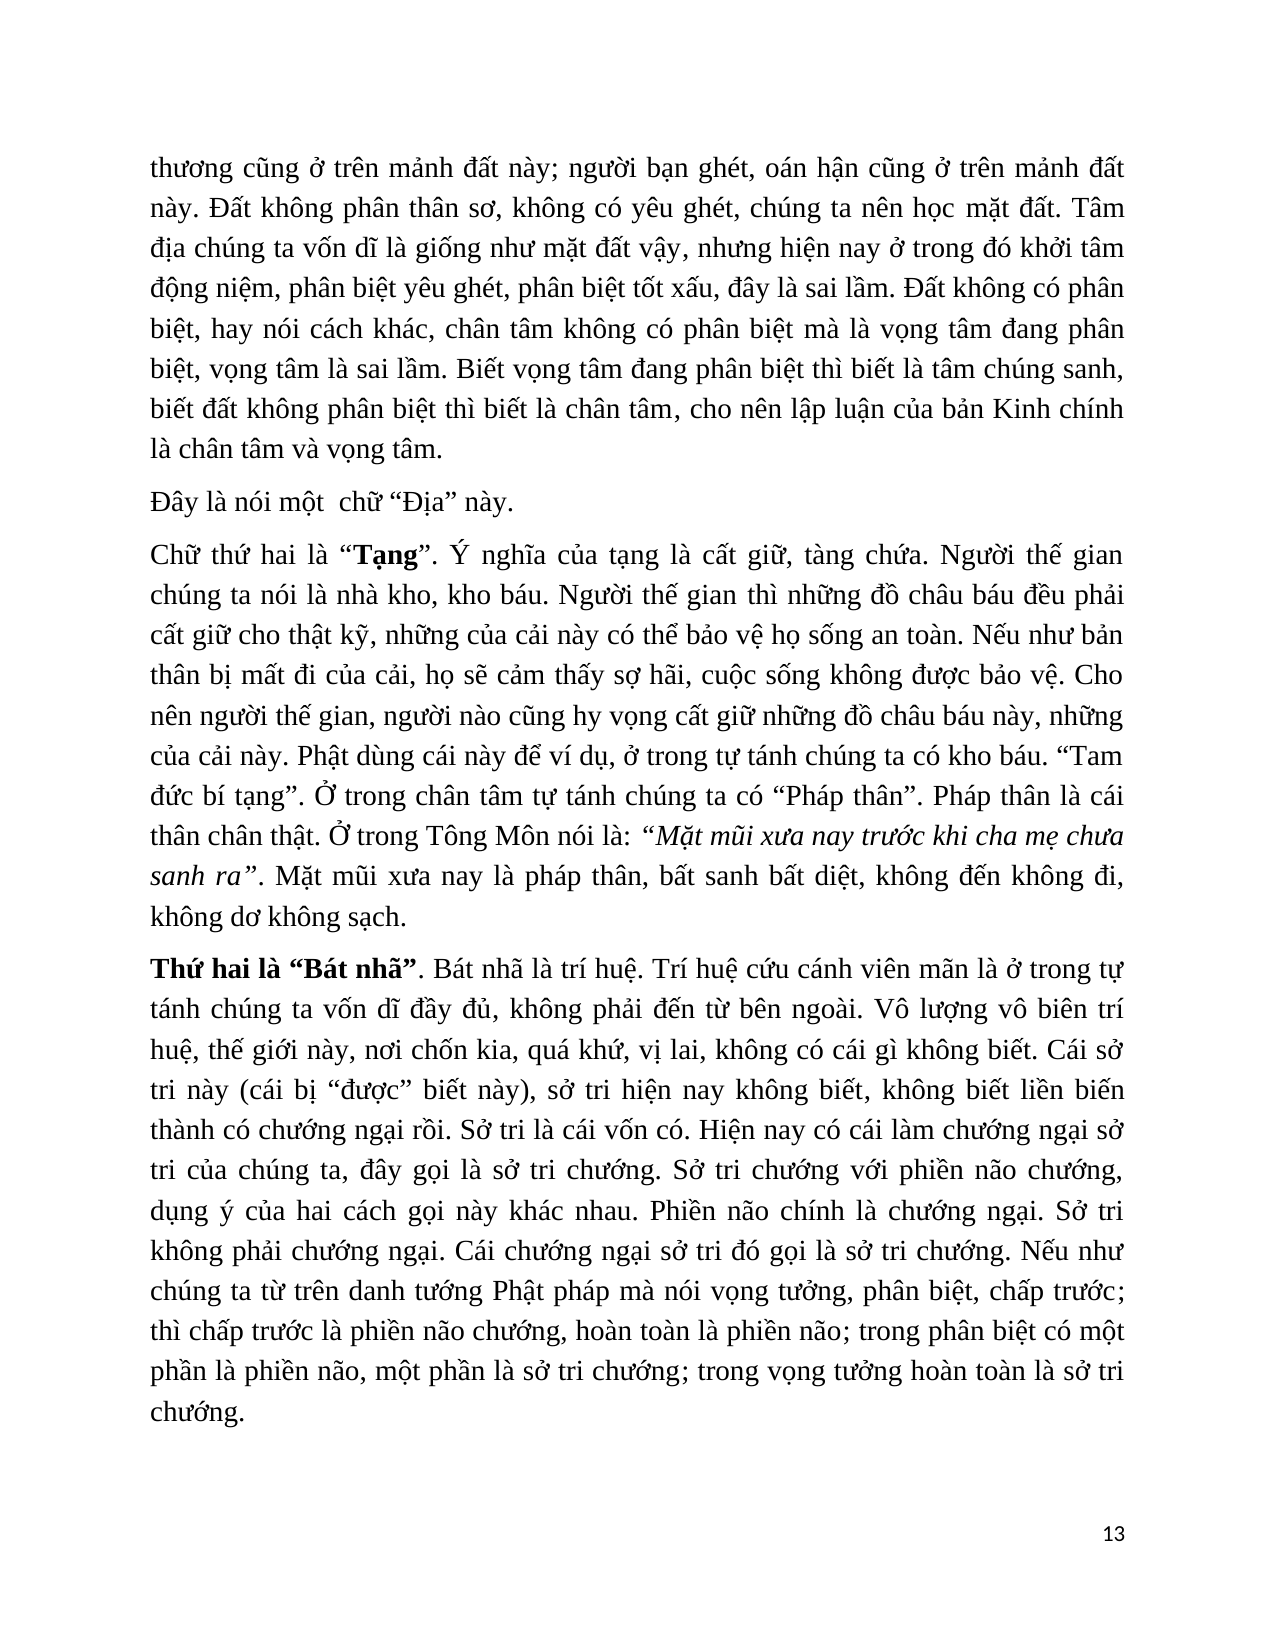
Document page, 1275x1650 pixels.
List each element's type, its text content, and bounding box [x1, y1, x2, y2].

text Thứ hai là “Bát nhã”. Bát nhã là trí huệ. Trí huệ cứu cánh viên mãn là ở trong tự tánh chúng ta vốn dĩ đầy đủ, không phải đến từ bên ngoài. Vô lượng vô biên trí huệ, thế giới này, nơi chốn kia, quá khứ, vị lai, không có cái gì không biết. Cái sở tri này (cái bị “được” biết này), sở tri hiện nay không biết, không biết liền biến thành có chướng ngại rồi. Sở tri là cái vốn có. Hiện nay có cái làm chướng ngại sở tri của chúng ta, đây gọi là sở tri chướng. Sở tri chướng với phiền não chướng, dụng ý của hai cách gọi này khác nhau. Phiền não chính là chướng ngại. Sở tri không phải chướng ngại. Cái chướng ngại sở tri đó gọi là sở tri chướng. Nếu như chúng ta từ trên danh tướng Phật pháp mà nói vọng tưởng, phân biệt, chấp trước; thì chấp trước là phiền não chướng, hoàn toàn là phiền não; trong phân biệt có một phần là phiền não, một phần là sở tri chướng; trong vọng tưởng hoàn toàn là sở tri chướng. [150, 951, 1125, 1427]
text Đây là nói một chữ “Địa” này. [150, 484, 1125, 518]
text Chữ thứ hai là “Tạng”. Ý nghĩa của tạng là cất giữ, tàng chứa. Người thế gian chúng ta nói là nhà kho, kho báu. Người thế gian thì những đồ châu báu đều phải cất giữ cho thật kỹ, những của cải này có thể bảo vệ họ sống an toàn. Nếu như bản thân bị mất đi của cải, họ sẽ cảm thấy sợ hãi, cuộc sống không được bảo vệ. Cho nên người thế gian, người nào cũng hy vọng cất giữ những đồ châu báu này, những của cải này. Phật dùng cái này để ví dụ, ở trong tự tánh chúng ta có kho báu. “Tam đức bí tạng”. Ở trong chân tâm tự tánh chúng ta có “Pháp thân”. Pháp thân là cái thân chân thật. Ở trong Tông Môn nói là: “Mặt mũi xưa nay trước khi cha mẹ chưa sanh ra”. Mặt mũi xưa nay là pháp thân, bất sanh bất diệt, không đến không đi, không dơ không sạch. [150, 537, 1125, 932]
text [150, 150, 1125, 465]
